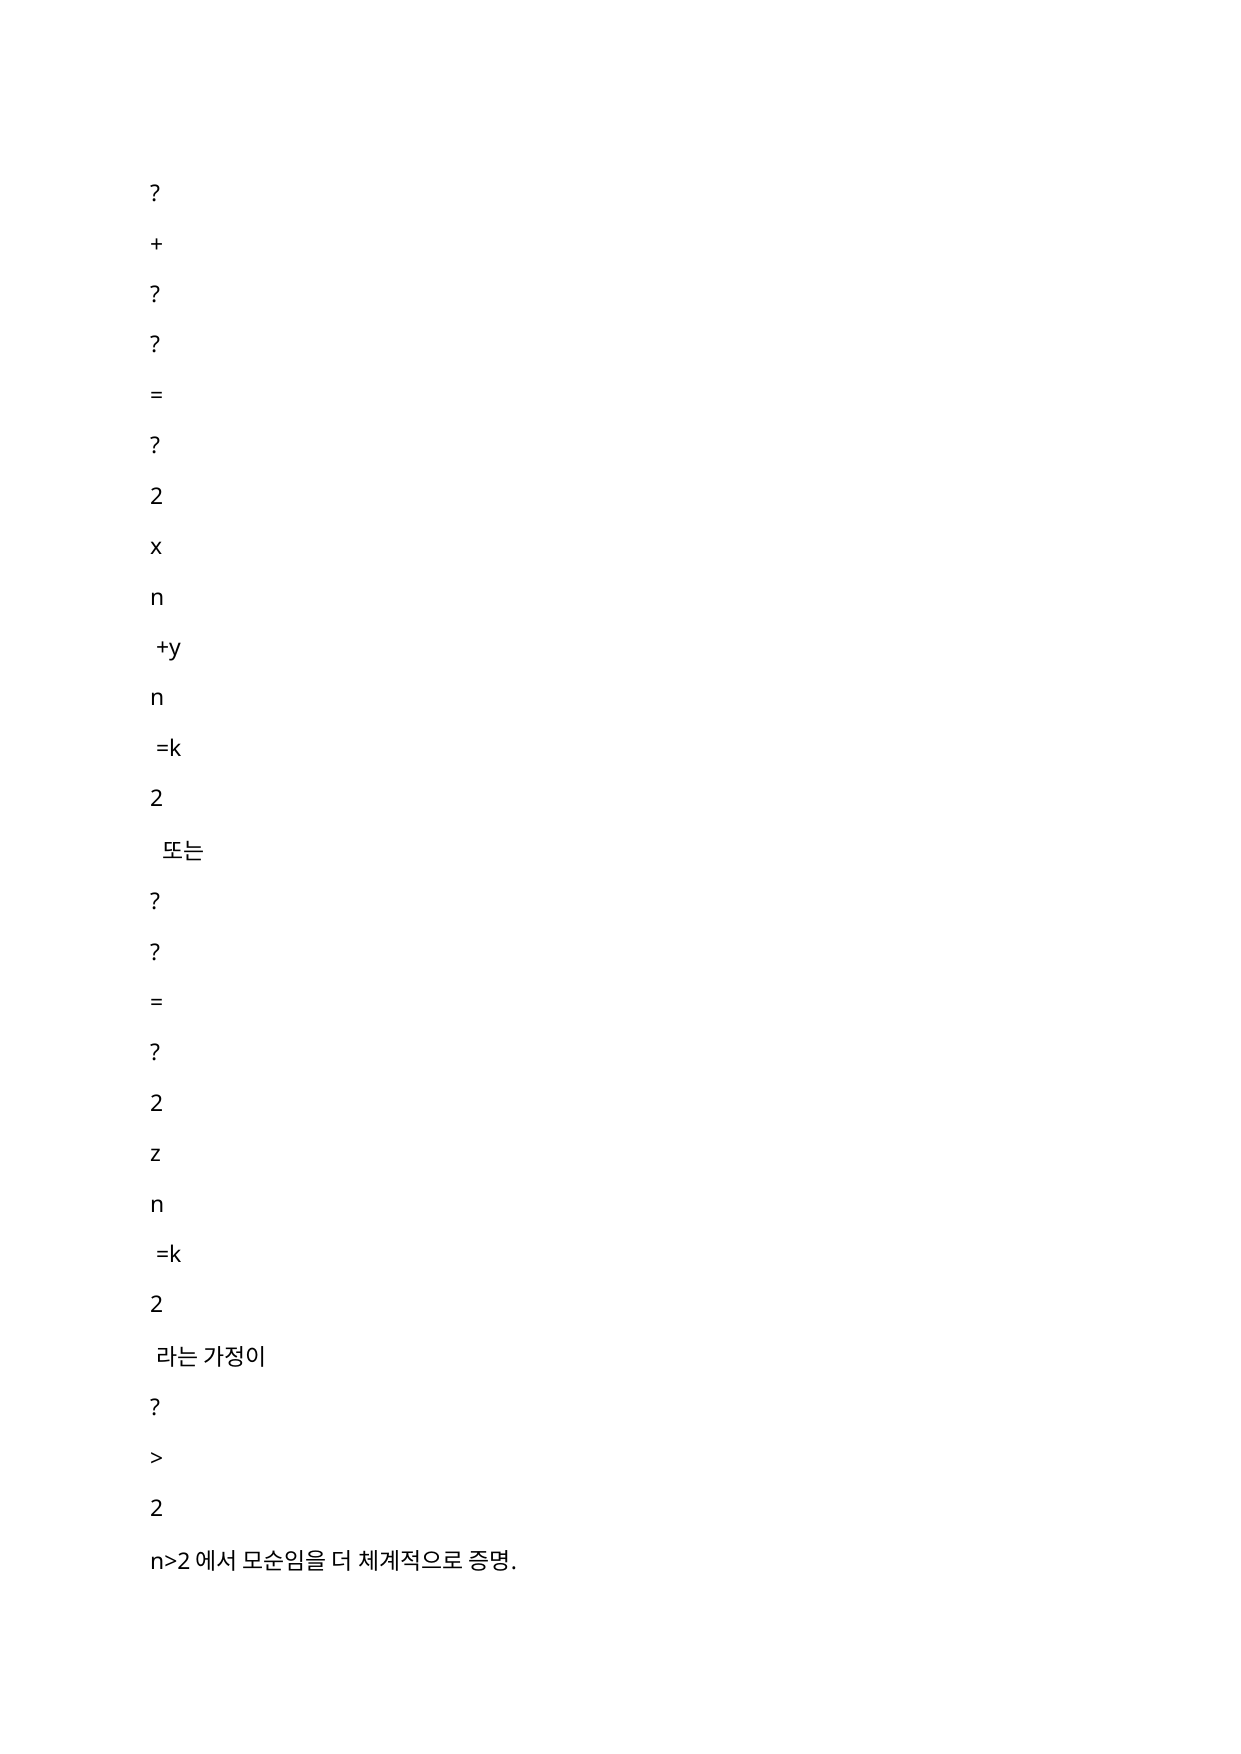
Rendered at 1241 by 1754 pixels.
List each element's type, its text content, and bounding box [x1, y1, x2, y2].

text ? [150, 177, 1090, 208]
text ? [150, 1036, 1090, 1068]
text 라는 가정이 [150, 1339, 1090, 1372]
text n>2에서 모순임을 더 체계적으로 증명. [150, 1543, 1090, 1576]
text + [150, 228, 1090, 259]
text 2 [150, 480, 1090, 511]
text n [150, 681, 1090, 713]
text = [150, 379, 1090, 410]
text 2 [150, 1288, 1090, 1320]
text ? [150, 885, 1090, 916]
text ? [150, 429, 1090, 461]
text +y [150, 631, 1090, 662]
text ? [150, 328, 1090, 360]
text 2 [150, 782, 1090, 813]
text ? [150, 936, 1090, 967]
text 또는 [150, 833, 1090, 866]
text n [150, 1188, 1090, 1219]
text z [150, 1137, 1090, 1168]
text = [150, 986, 1090, 1017]
text x [150, 530, 1090, 561]
text 2 [150, 1087, 1090, 1118]
text > [150, 1442, 1090, 1473]
text =k [150, 1238, 1090, 1269]
text 2 [150, 1492, 1090, 1523]
text ? [150, 278, 1090, 309]
text n [150, 581, 1090, 612]
text =k [150, 732, 1090, 763]
text ? [150, 1391, 1090, 1423]
